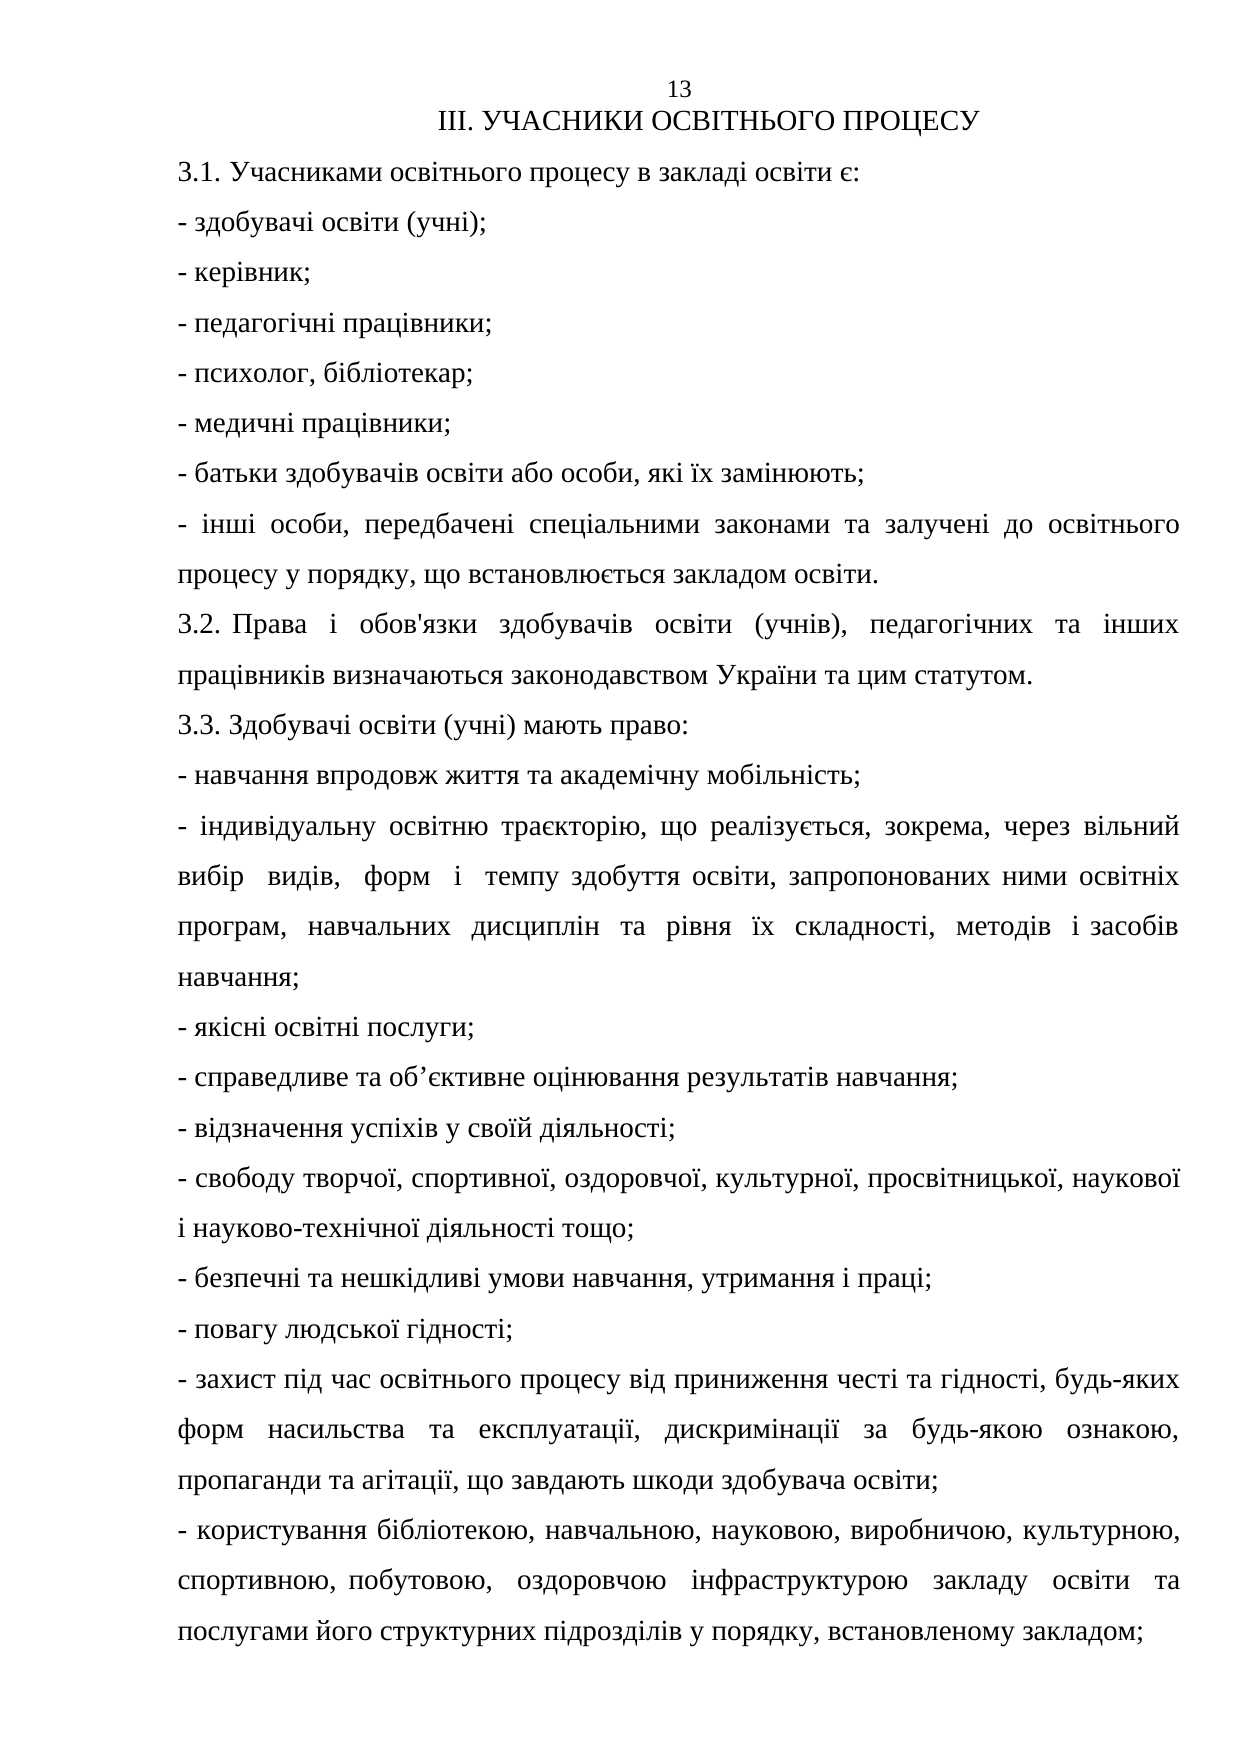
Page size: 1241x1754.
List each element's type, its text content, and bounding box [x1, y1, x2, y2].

text - навчання впродовж життя та академічну мобільність; [177, 757, 1181, 791]
text ІІІ. УЧАСНИКИ ОСВІТНЬОГО ПРОЦЕСУ [177, 103, 1181, 137]
text - здобувачі освіти (учні); [177, 204, 1181, 238]
text - батьки здобувачів освіти або особи, які їх замінюють; [177, 456, 1181, 489]
text - керівник; [177, 254, 1181, 288]
text - свободу творчої, спортивної, оздоровчої, культурної, просвітницької, наукової і науково-технічної діяльності тощо; [177, 1160, 1181, 1244]
text - захист під час освітнього процесу від приниження честі та гідності, будь-яких форм насильства та експлуатації, дискримінації за будь-якою ознакою, пропаганди та агітації, що завдають шкоди здобувача освіти; [177, 1361, 1181, 1495]
text - медичні працівники; [177, 405, 1181, 439]
text - педагогічні працівники; [177, 305, 1181, 338]
text - повагу людської гідності; [177, 1311, 1181, 1344]
text - індивідуальну освітню траєкторію, що реалізується, зокрема, через вільний вибір видів, форм і темпу здобуття освіти, запропонованих ними освітніх програм, навчальних дисциплін та рівня їх складності, методів і засобів навчання; [177, 808, 1181, 992]
text - якісні освітні послуги; [177, 1009, 1181, 1043]
text - психолог, бібліотекар; [177, 355, 1181, 388]
text - користування бібліотекою, навчальною, науковою, виробничою, культурною, спортивною, побутовою, оздоровчою інфраструктурою закладу освіти та послугами його структурних підрозділів у порядку, встановленому закладом; [177, 1512, 1181, 1646]
text - інші особи, передбачені спеціальними законами та залучені до освітнього процесу у порядку, що встановлюється закладом освіти. [177, 506, 1181, 590]
text 3.2. Права і обов'язки здобувачів освіти (учнів), педагогічних та інших працівників визначаються законодавством України та цим статутом. [177, 607, 1181, 690]
text - безпечні та нешкідливі умови навчання, утримання і праці; [177, 1261, 1181, 1294]
text 3.3. Здобувачі освіти (учні) мають право: [177, 707, 1181, 741]
text - справедливе та об’єктивне оцінювання результатів навчання; [177, 1059, 1181, 1093]
list Учасниками освітнього процесу в закладі освіти є: [177, 154, 1181, 187]
text - відзначення успіхів у своїй діяльності; [177, 1110, 1181, 1143]
